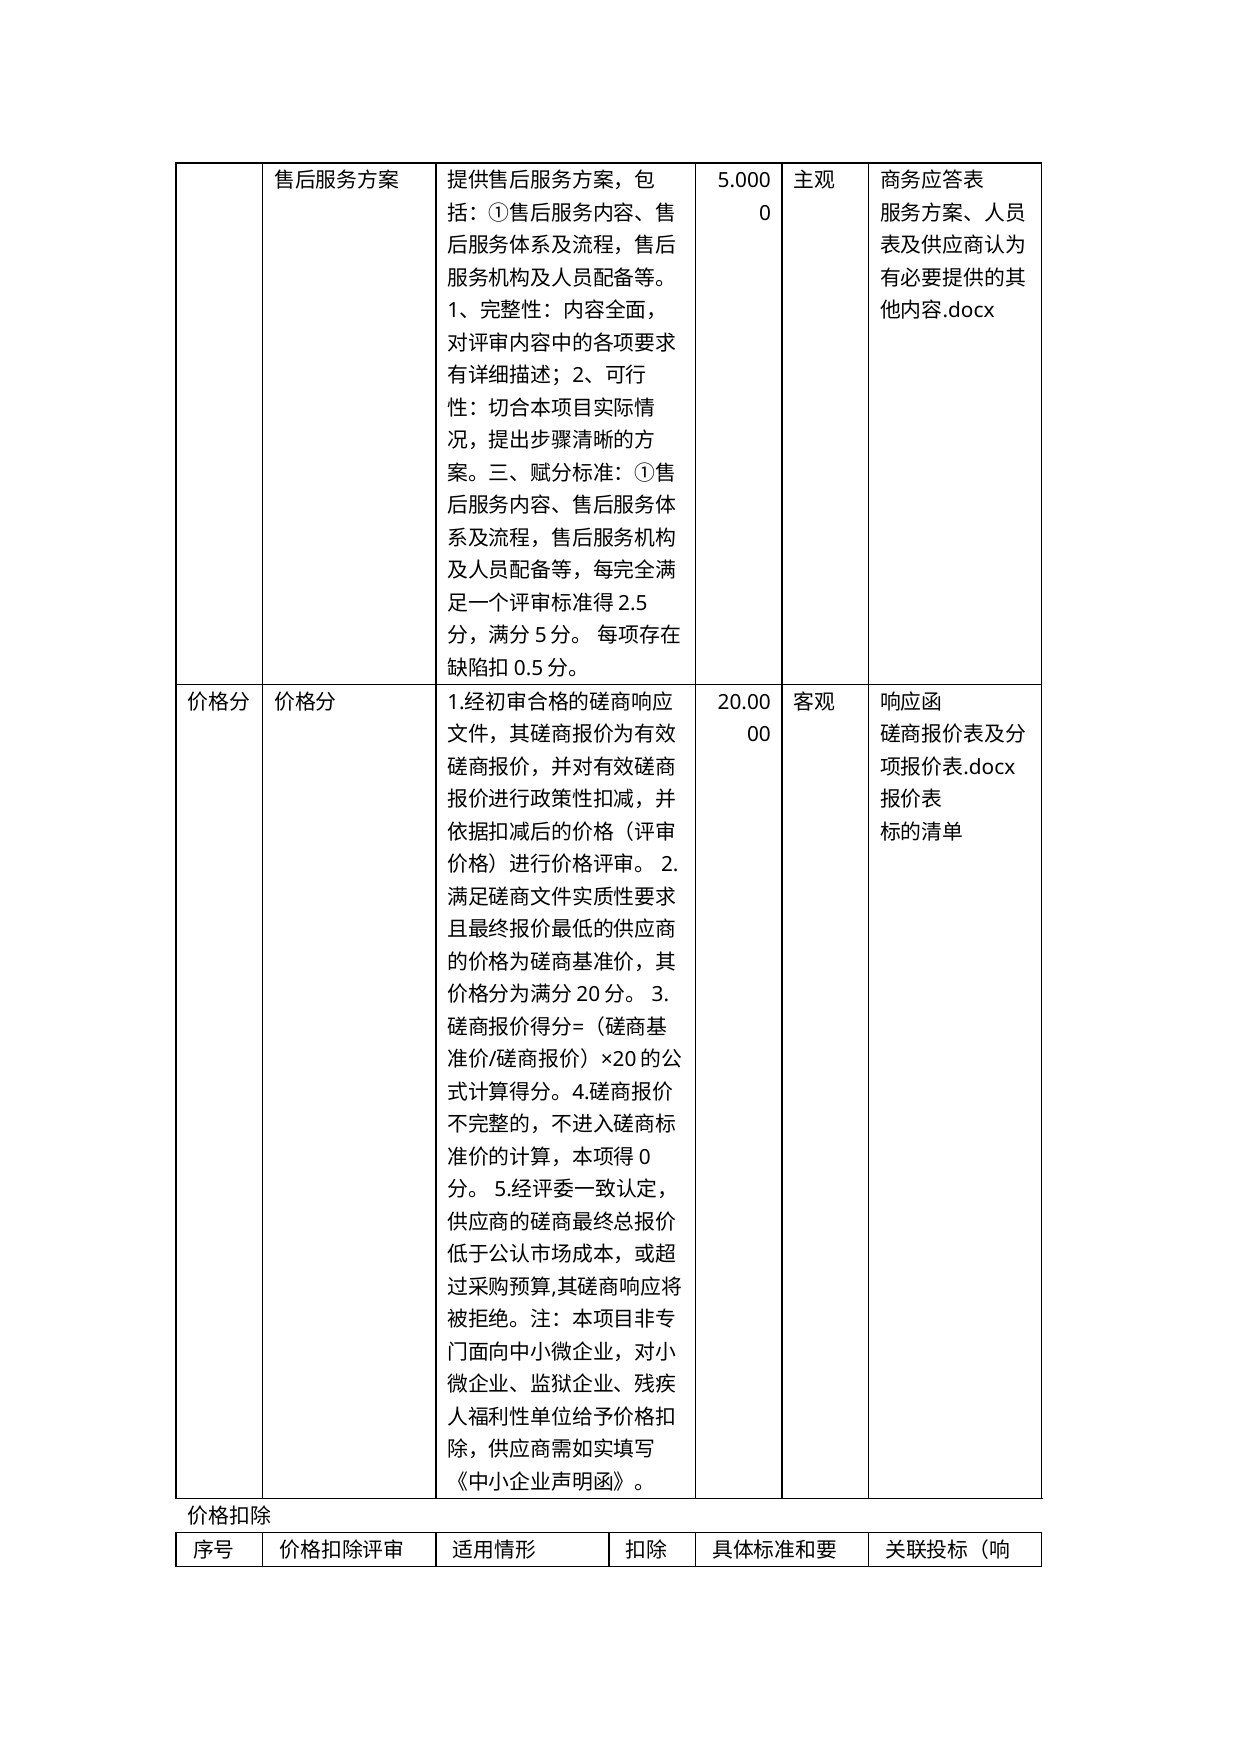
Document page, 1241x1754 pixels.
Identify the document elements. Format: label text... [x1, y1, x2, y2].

table_cell 20.0000 [696, 685, 781, 1498]
table_cell 主观 [783, 164, 868, 683]
table_header 具体标准和要求 [696, 1533, 868, 1566]
table_header 适用情形 [437, 1533, 608, 1566]
table_cell 响应函 磋商报价表及分项报价表.docx 报价表 标的清单 [869, 685, 1041, 1498]
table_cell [869, 164, 1041, 683]
table_header 关联投标（响应）文件格式文件 [869, 1533, 1041, 1566]
table_header 价格扣除评审内容 [263, 1533, 435, 1566]
table_cell 提供售后服务方案，包括：①售后服务内容、售后服务体系及流程，售后服务机构及人员配备等。 1、完整性：内容全面，对评审内容中的各项要求有详细描述；2、可行性：切合本项目实际情况，提出步骤清晰的方案。三、赋分标准：①售后服务内容、售后服务体系及流程，售后服务机构及人员配备等，每完全满足一个评审标准得2.5分，满分5分。 每项存在缺陷扣0.5分。 [437, 164, 695, 683]
table_cell 价格分 [177, 685, 262, 1498]
table_cell 售后服务方案 [263, 164, 435, 683]
table_cell 5.0000 [696, 164, 781, 683]
table_header 序号 [177, 1533, 262, 1566]
table_cell 客观 [783, 685, 868, 1498]
table_cell 1.经初审合格的磋商响应文件，其磋商报价为有效磋商报价，并对有效磋商报价进行政策性扣减，并依据扣减后的价格（评审价格）进行价格评审。 2.满足磋商文件实质性要求且最终报价最低的供应商的价格为磋商基准价，其价格分为满分20分。 3.磋商报价得分=（磋商基准价/磋商报价）×20的公式计算得分。4.磋商报价不完整的，不进入磋商标准价的计算，本项得0分。 5.经评委一致认定，供应商的磋商最终总报价低于公认市场成本，或超过采购预算,其磋商响应将被拒绝。注：本项目非专门面向中小微企业，对小微企业、监狱企业、残疾人福利性单位给予价格扣除，供应商需如实填写《中小企业声明函》。 [437, 685, 695, 1498]
text 价格扣除 [187, 1499, 1053, 1532]
table_header 扣除比例（C1） [610, 1533, 695, 1566]
table_cell 价格分 [263, 685, 435, 1498]
